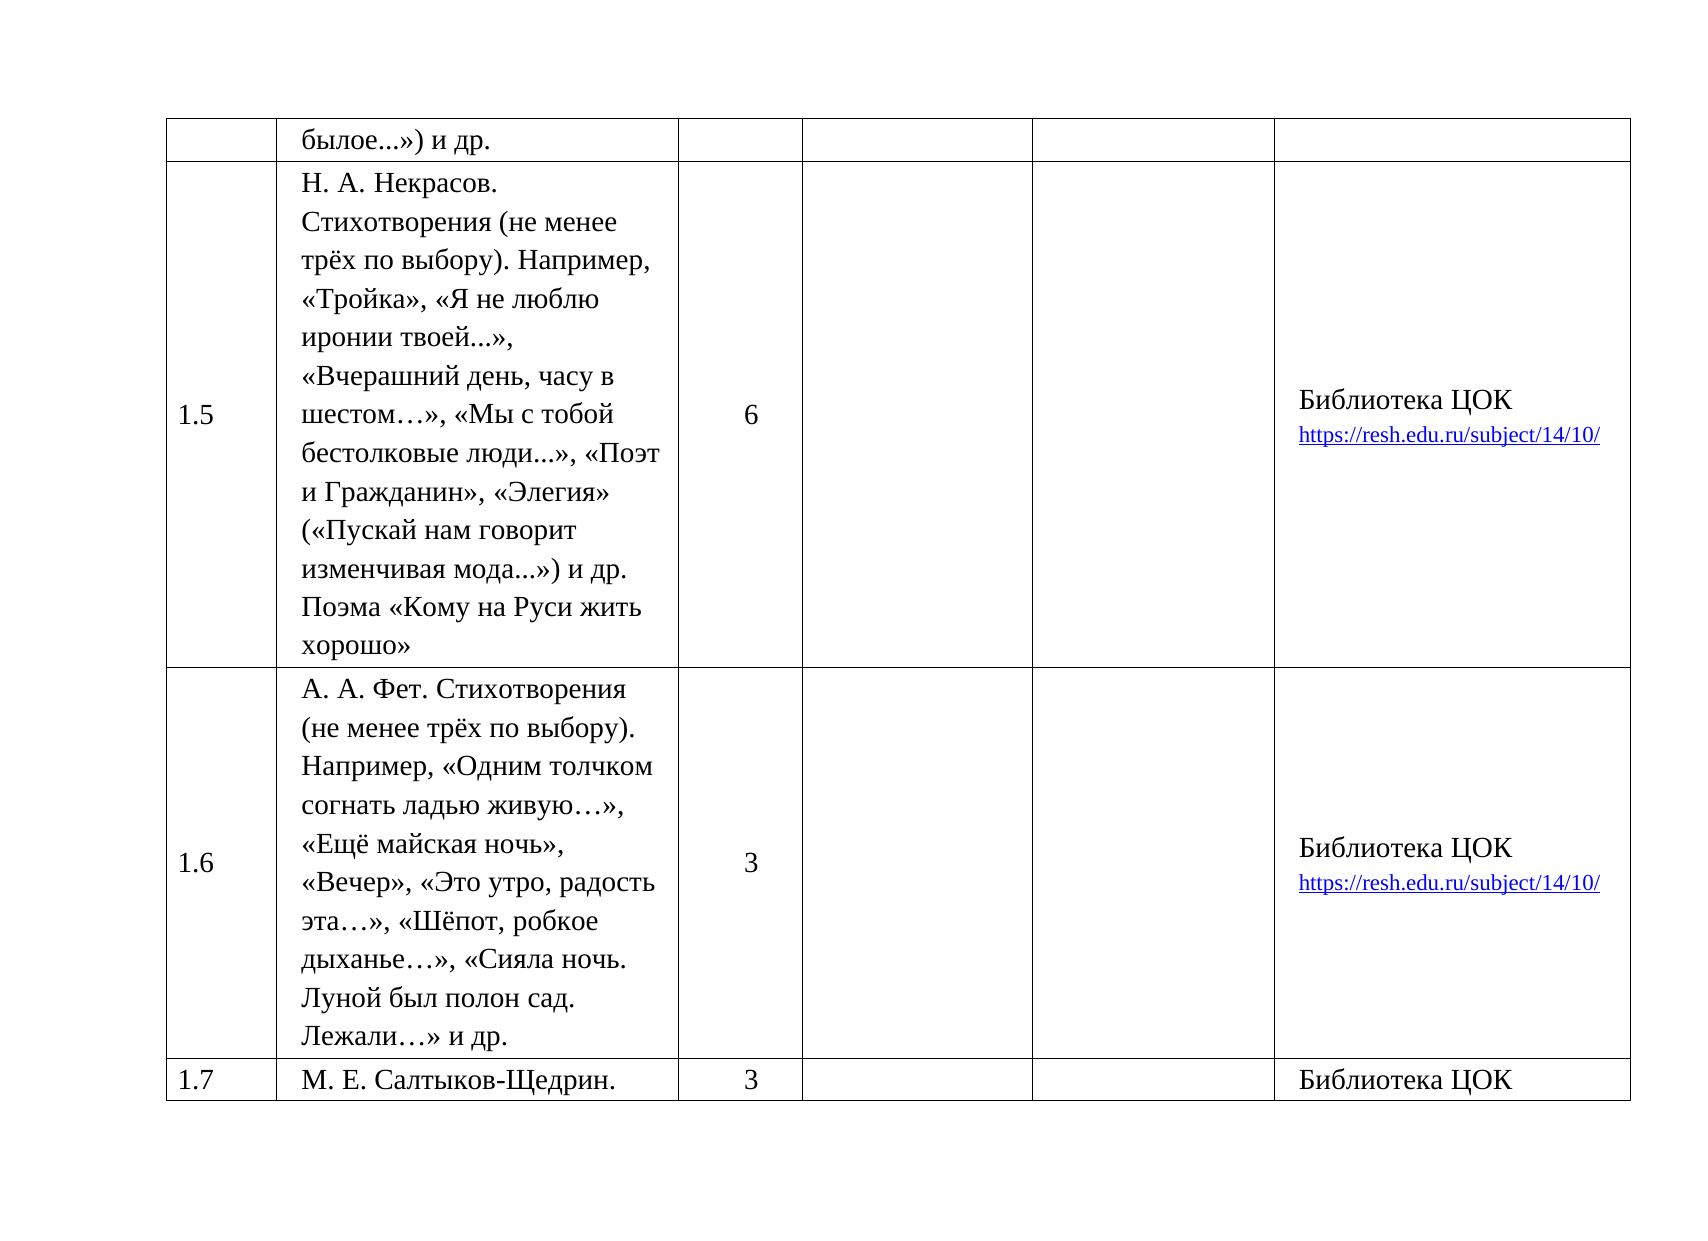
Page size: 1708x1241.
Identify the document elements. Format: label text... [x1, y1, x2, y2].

table_cell [1033, 668, 1274, 1058]
table_cell М. Е. Салтыков-Щедрин. [277, 1059, 678, 1100]
table_cell Н. А. Некрасов. Стихотворения (не менее трёх по выбору). Например, «Тройка», «Я не люблю иронии твоей...», «Вчерашний день, часу в шестом…», «Мы с тобой бестолковые люди...», «Поэт и Гражданин», «Элегия» («Пускай нам говорит изменчивая мода...») и др. Поэма «Кому на Руси жить хорошо» [277, 162, 678, 667]
table_cell [1033, 1059, 1274, 1100]
table_cell 1.7 [167, 1059, 276, 1100]
table_cell [803, 668, 1032, 1058]
table_cell [803, 1059, 1032, 1100]
table_cell 1.6 [167, 668, 276, 1058]
table_header [167, 119, 276, 161]
table_cell 3 [679, 1059, 802, 1100]
table_cell А. А. Фет. Стихотворения (не менее трёх по выбору). Например, «Одним толчком согнать ладью живую…», «Ещё майская ночь», «Вечер», «Это утро, радость эта…», «Шёпот, робкое дыханье…», «Сияла ночь. Луной был полон сад. Лежали…» и др. [277, 668, 678, 1058]
table_header [679, 119, 802, 161]
table_cell Библиотека ЦОК https://resh.edu.ru/subject/14/10/ [1275, 162, 1630, 667]
table_header [803, 119, 1032, 161]
table_cell 1.5 [167, 162, 276, 667]
table_cell 3 [679, 668, 802, 1058]
table_cell Библиотека ЦОК [1275, 1059, 1630, 1100]
table_cell Библиотека ЦОК https://resh.edu.ru/subject/14/10/ [1275, 668, 1630, 1058]
table_header [1275, 119, 1630, 161]
table_cell [1033, 162, 1274, 667]
table_cell 6 [679, 162, 802, 667]
table_header [1033, 119, 1274, 161]
table_cell [803, 162, 1032, 667]
table_header былое...») и др. [277, 119, 678, 161]
